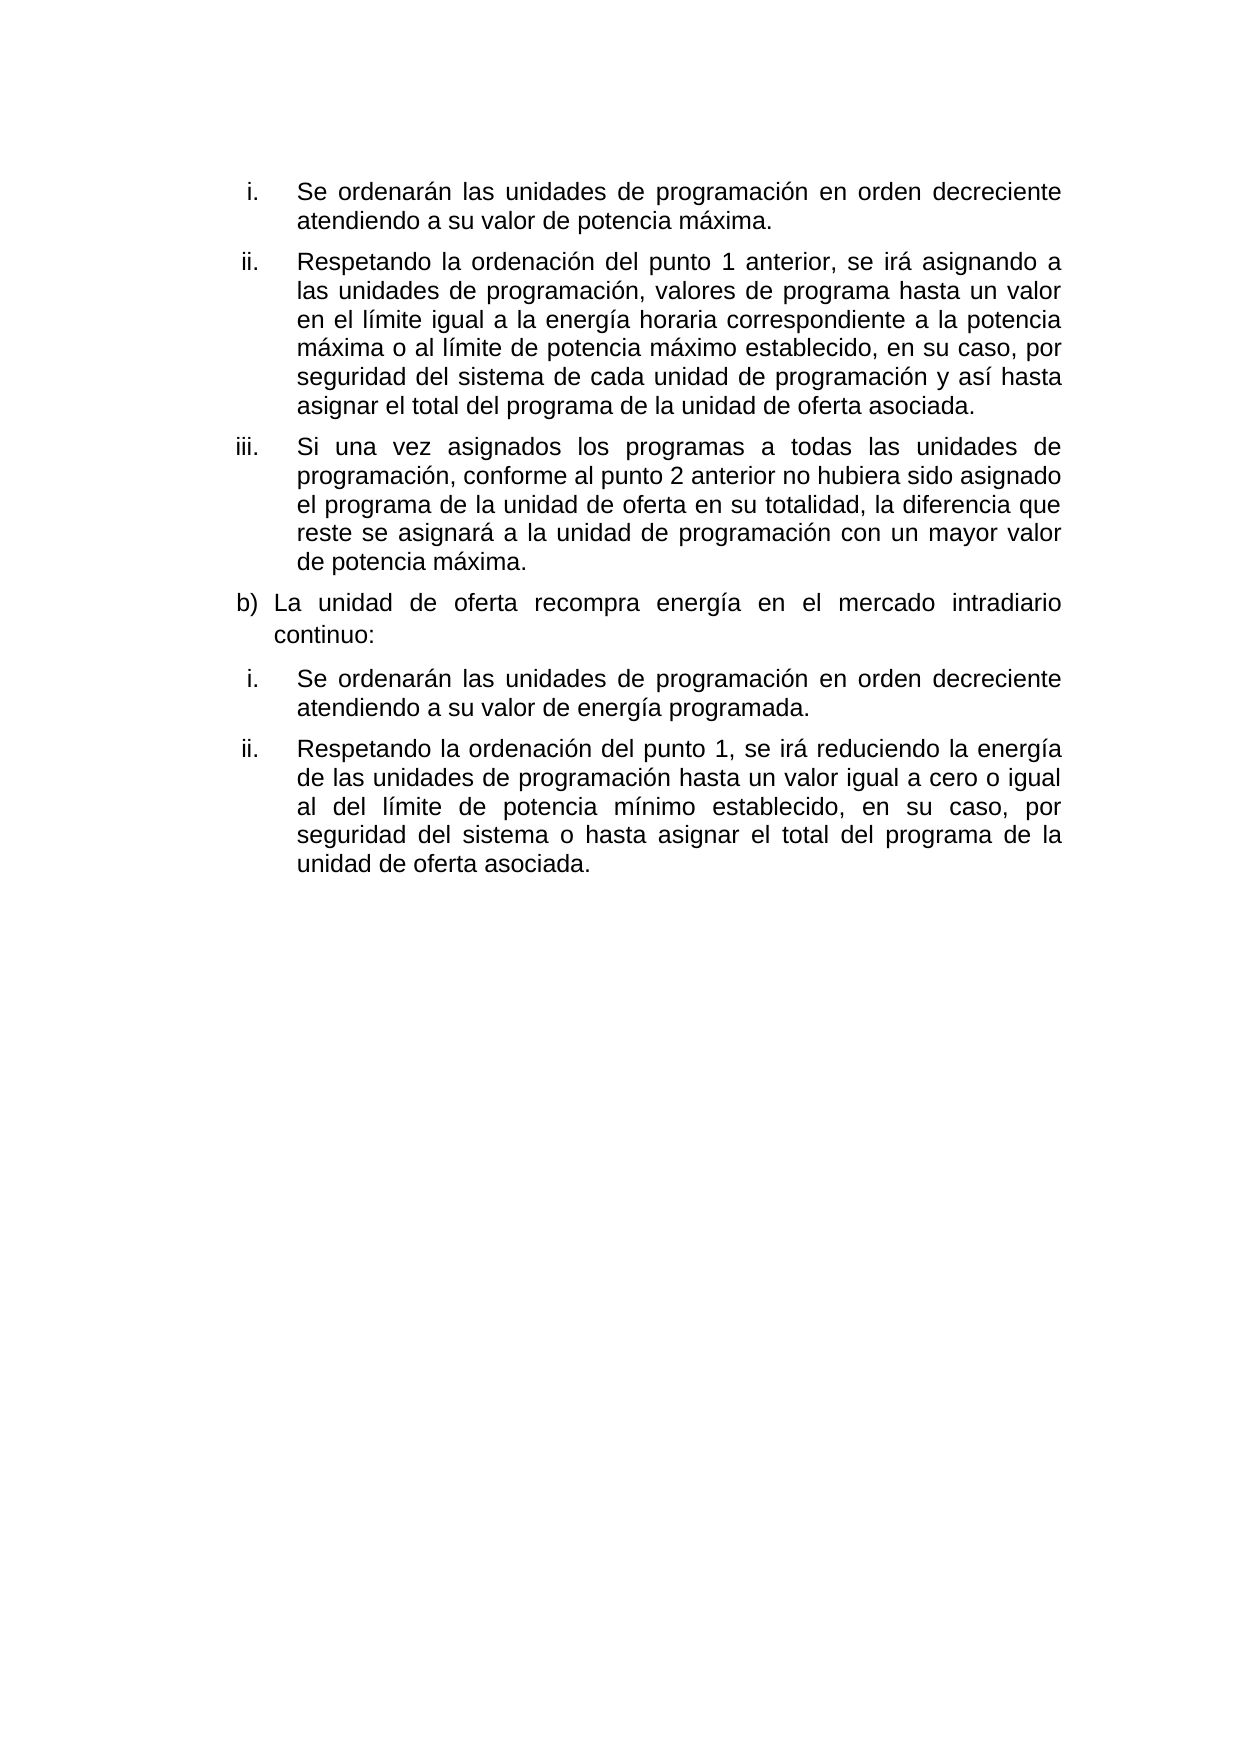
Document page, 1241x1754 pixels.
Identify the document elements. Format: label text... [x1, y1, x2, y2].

list Si una vez asignados los programas a todas las unidades de programación, conforme al punto 2 anterior no hubiera sido asignado el programa de la unidad de oferta en su totalidad, la diferencia que reste se asignará a la unidad de programación con un mayor valor de potencia máxima. [259, 432, 1063, 576]
list Respetando la ordenación del punto 1 anterior, se irá asignando a las unidades de programación, valores de programa hasta un valor en el límite igual a la energía horaria correspondiente a la potencia máxima o al límite de potencia máximo establecido, en su caso, por seguridad del sistema de cada unidad de programación y así hasta asignar el total del programa de la unidad de oferta asociada. [259, 247, 1063, 420]
list Se ordenarán las unidades de programación en orden decreciente atendiendo a su valor de energía programada. [259, 664, 1063, 722]
list Se ordenarán las unidades de programación en orden decreciente atendiendo a su valor de potencia máxima. [259, 177, 1063, 235]
list Respetando la ordenación del punto 1, se irá reduciendo la energía de las unidades de programación hasta un valor igual a cero o igual al del límite de potencia mínimo establecido, en su caso, por seguridad del sistema o hasta asignar el total del programa de la unidad de oferta asociada. [259, 734, 1063, 878]
list La unidad de oferta recompra energía en el mercado intradiario continuo: [236, 588, 1063, 649]
